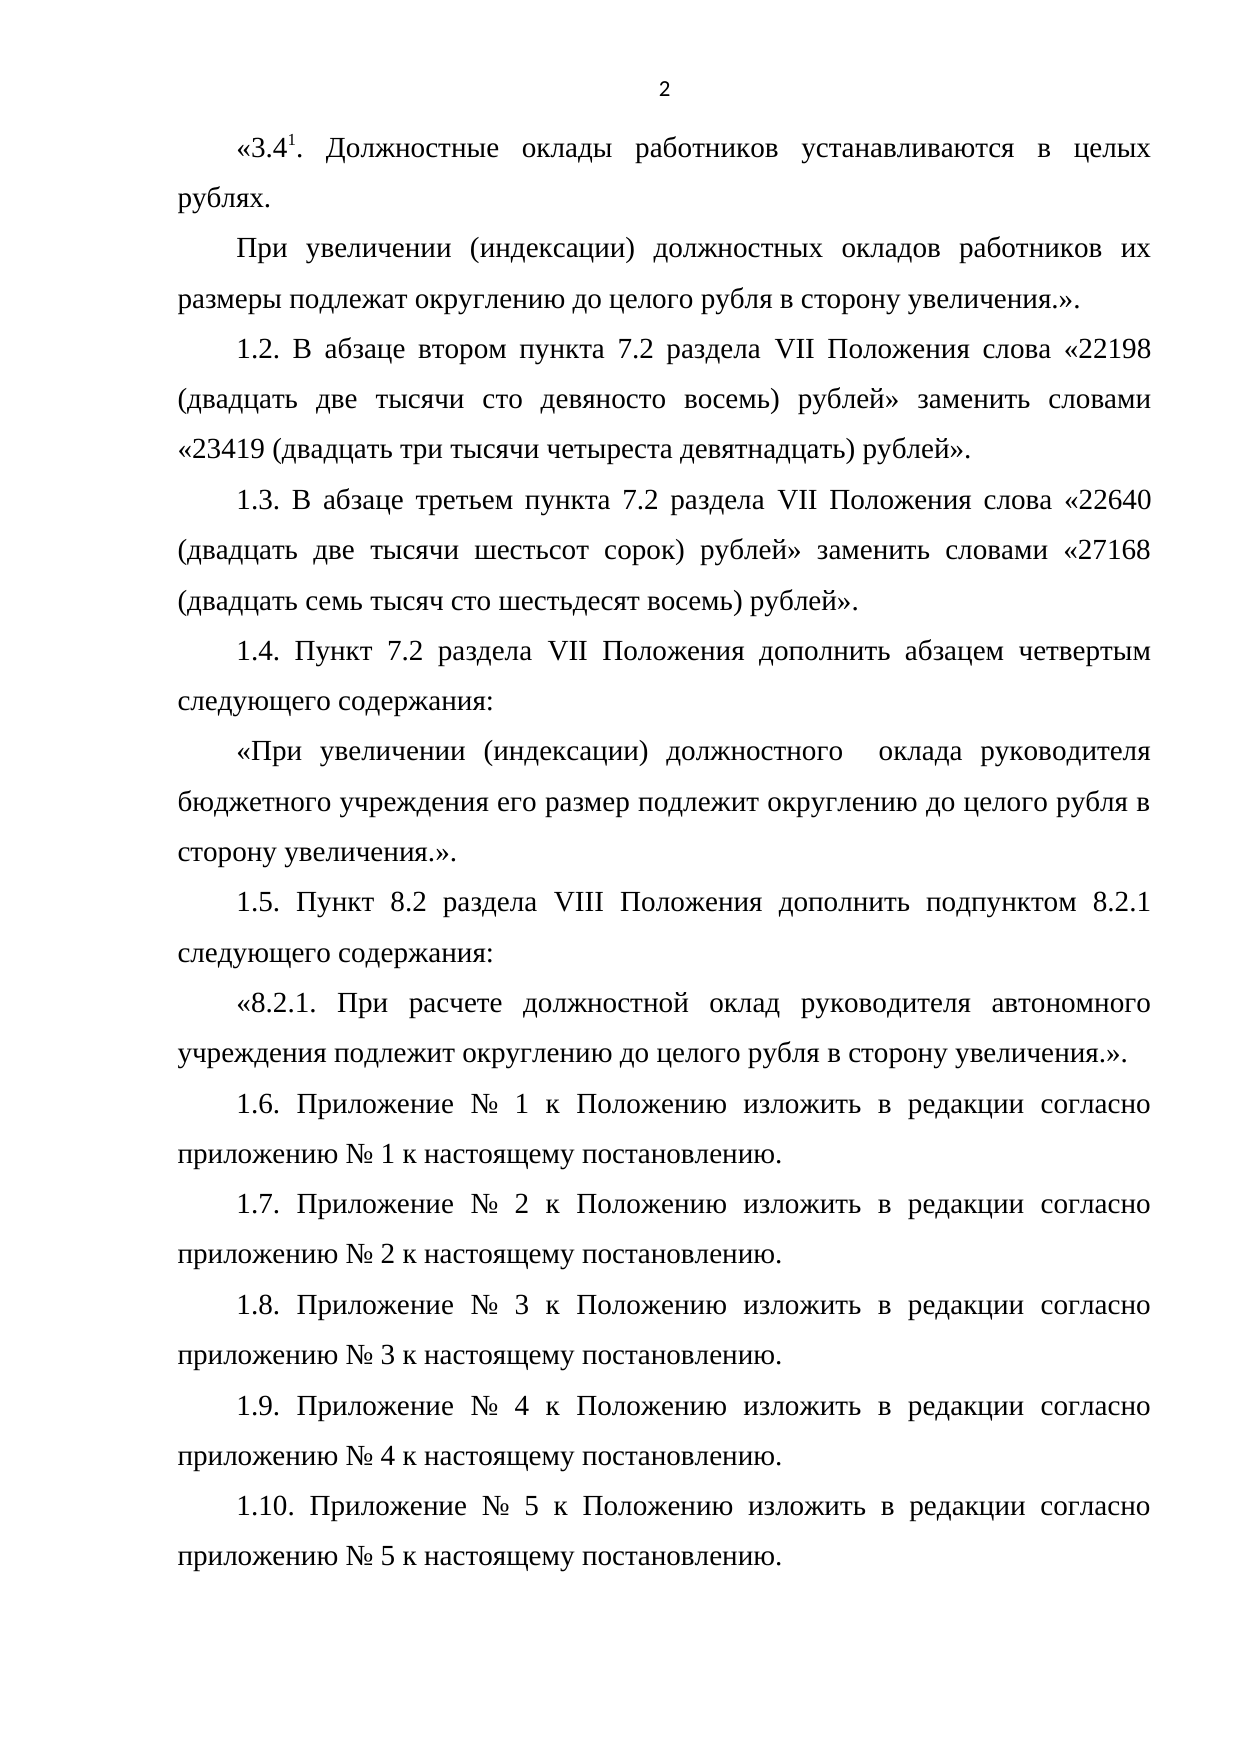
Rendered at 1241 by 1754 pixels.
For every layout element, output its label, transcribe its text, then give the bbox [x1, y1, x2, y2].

text При увеличении (индексации) должностных окладов работников их размеры подлежат округлению до целого рубля в сторону увеличения.». [177, 230, 1152, 314]
text 1.4. Пункт 7.2 раздела VII Положения дополнить абзацем четвертым следующего содержания: [177, 633, 1152, 717]
text «При увеличении (индексации) должностного оклада руководителя бюджетного учреждения его размер подлежит округлению до целого рубля в сторону увеличения.». [177, 733, 1152, 868]
text 1.10. Приложение № 5 к Положению изложить в редакции согласно приложению № 5 к настоящему постановлению. [177, 1488, 1152, 1572]
text «8.2.1. При расчете должностной оклад руководителя автономного учреждения подлежит округлению до целого рубля в сторону увеличения.». [177, 985, 1152, 1069]
text «3.41. Должностные оклады работников устанавливаются в целых рублях. [177, 130, 1152, 214]
text 1.6. Приложение № 1 к Положению изложить в редакции согласно приложению № 1 к настоящему постановлению. [177, 1086, 1152, 1169]
text 1.8. Приложение № 3 к Положению изложить в редакции согласно приложению № 3 к настоящему постановлению. [177, 1287, 1152, 1371]
text 1.5. Пункт 8.2 раздела VIII Положения дополнить подпунктом 8.2.1 следующего содержания: [177, 884, 1152, 968]
text 1.3. В абзаце третьем пункта 7.2 раздела VII Положения слова «22640 (двадцать две тысячи шестьсот сорок) рублей» заменить словами «27168 (двадцать семь тысяч сто шестьдесят восемь) рублей». [177, 482, 1152, 616]
text 1.2. В абзаце втором пункта 7.2 раздела VII Положения слова «22198 (двадцать две тысячи сто девяносто восемь) рублей» заменить словами «23419 (двадцать три тысячи четыреста девятнадцать) рублей». [177, 331, 1152, 465]
text 1.9. Приложение № 4 к Положению изложить в редакции согласно приложению № 4 к настоящему постановлению. [177, 1388, 1152, 1471]
text 1.7. Приложение № 2 к Положению изложить в редакции согласно приложению № 2 к настоящему постановлению. [177, 1186, 1152, 1270]
